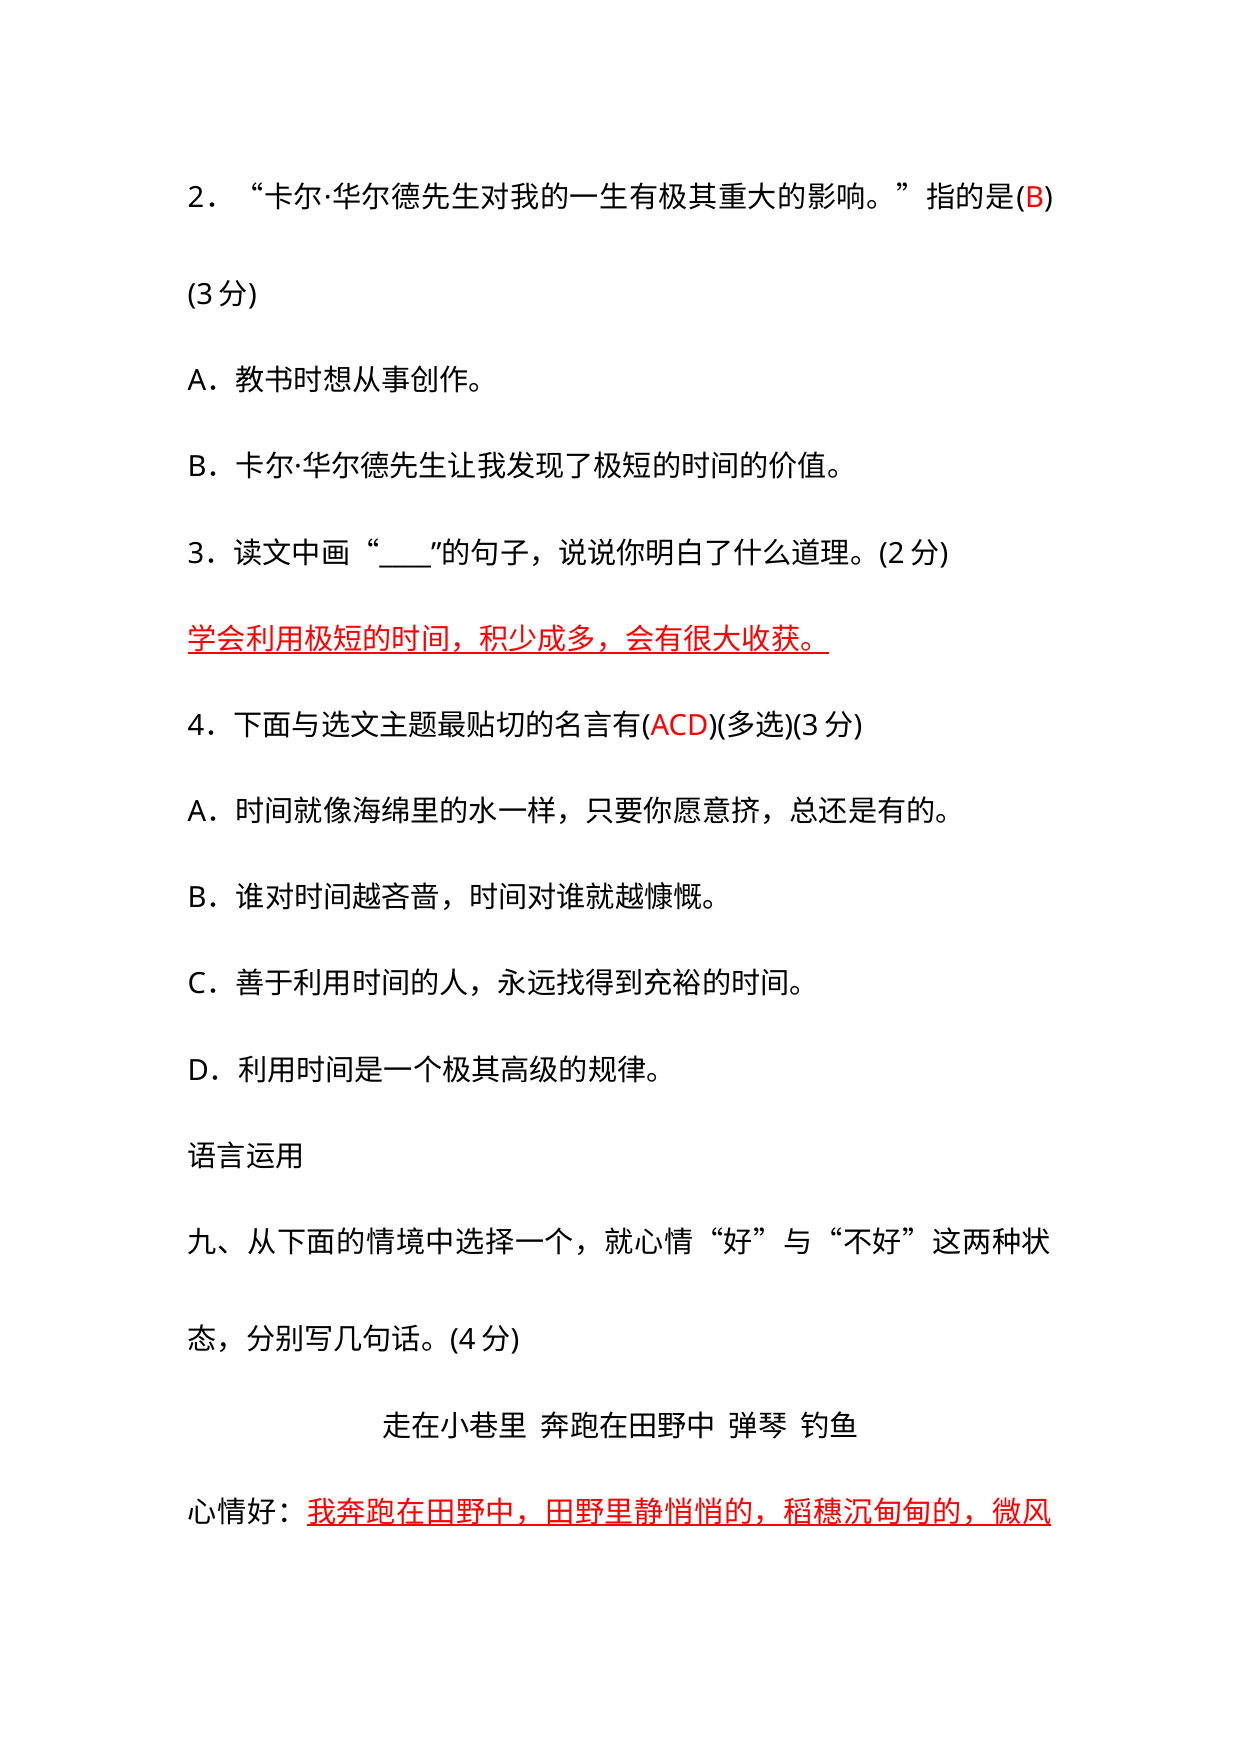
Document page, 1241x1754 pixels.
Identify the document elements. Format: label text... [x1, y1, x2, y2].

text 走在小巷里 奔跑在田野中 弹琴 钓鱼 [187, 1391, 1053, 1456]
text A．时间就像海绵里的水一样，只要你愿意挤，总还是有的。 [187, 776, 1053, 841]
text C．善于利用时间的人，永远找得到充裕的时间。 [187, 949, 1053, 1014]
text 2．“卡尔·华尔德先生对我的一生有极其重大的影响。”指的是(B)(3分) [187, 162, 1053, 324]
text 4．下面与选文主题最贴切的名言有(ACD)(多选)(3分) [187, 690, 1053, 755]
text 3．读文中画“____”的句子，说说你明白了什么道理。(2分) [187, 518, 1053, 583]
text D．利用时间是一个极其高级的规律。 [187, 1035, 1053, 1100]
text 语言运用 [187, 1121, 1053, 1186]
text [187, 1477, 1053, 1542]
text 学会利用极短的时间，积少成多，会有很大收获。 [187, 604, 1053, 669]
text B．卡尔·华尔德先生让我发现了极短的时间的价值。 [187, 432, 1053, 497]
text 九、从下面的情境中选择一个，就心情“好”与“不好”这两种状态，分别写几句话。(4分) [187, 1207, 1053, 1369]
text B．谁对时间越吝啬，时间对谁就越慷慨。 [187, 862, 1053, 927]
text A．教书时想从事创作。 [187, 346, 1053, 411]
